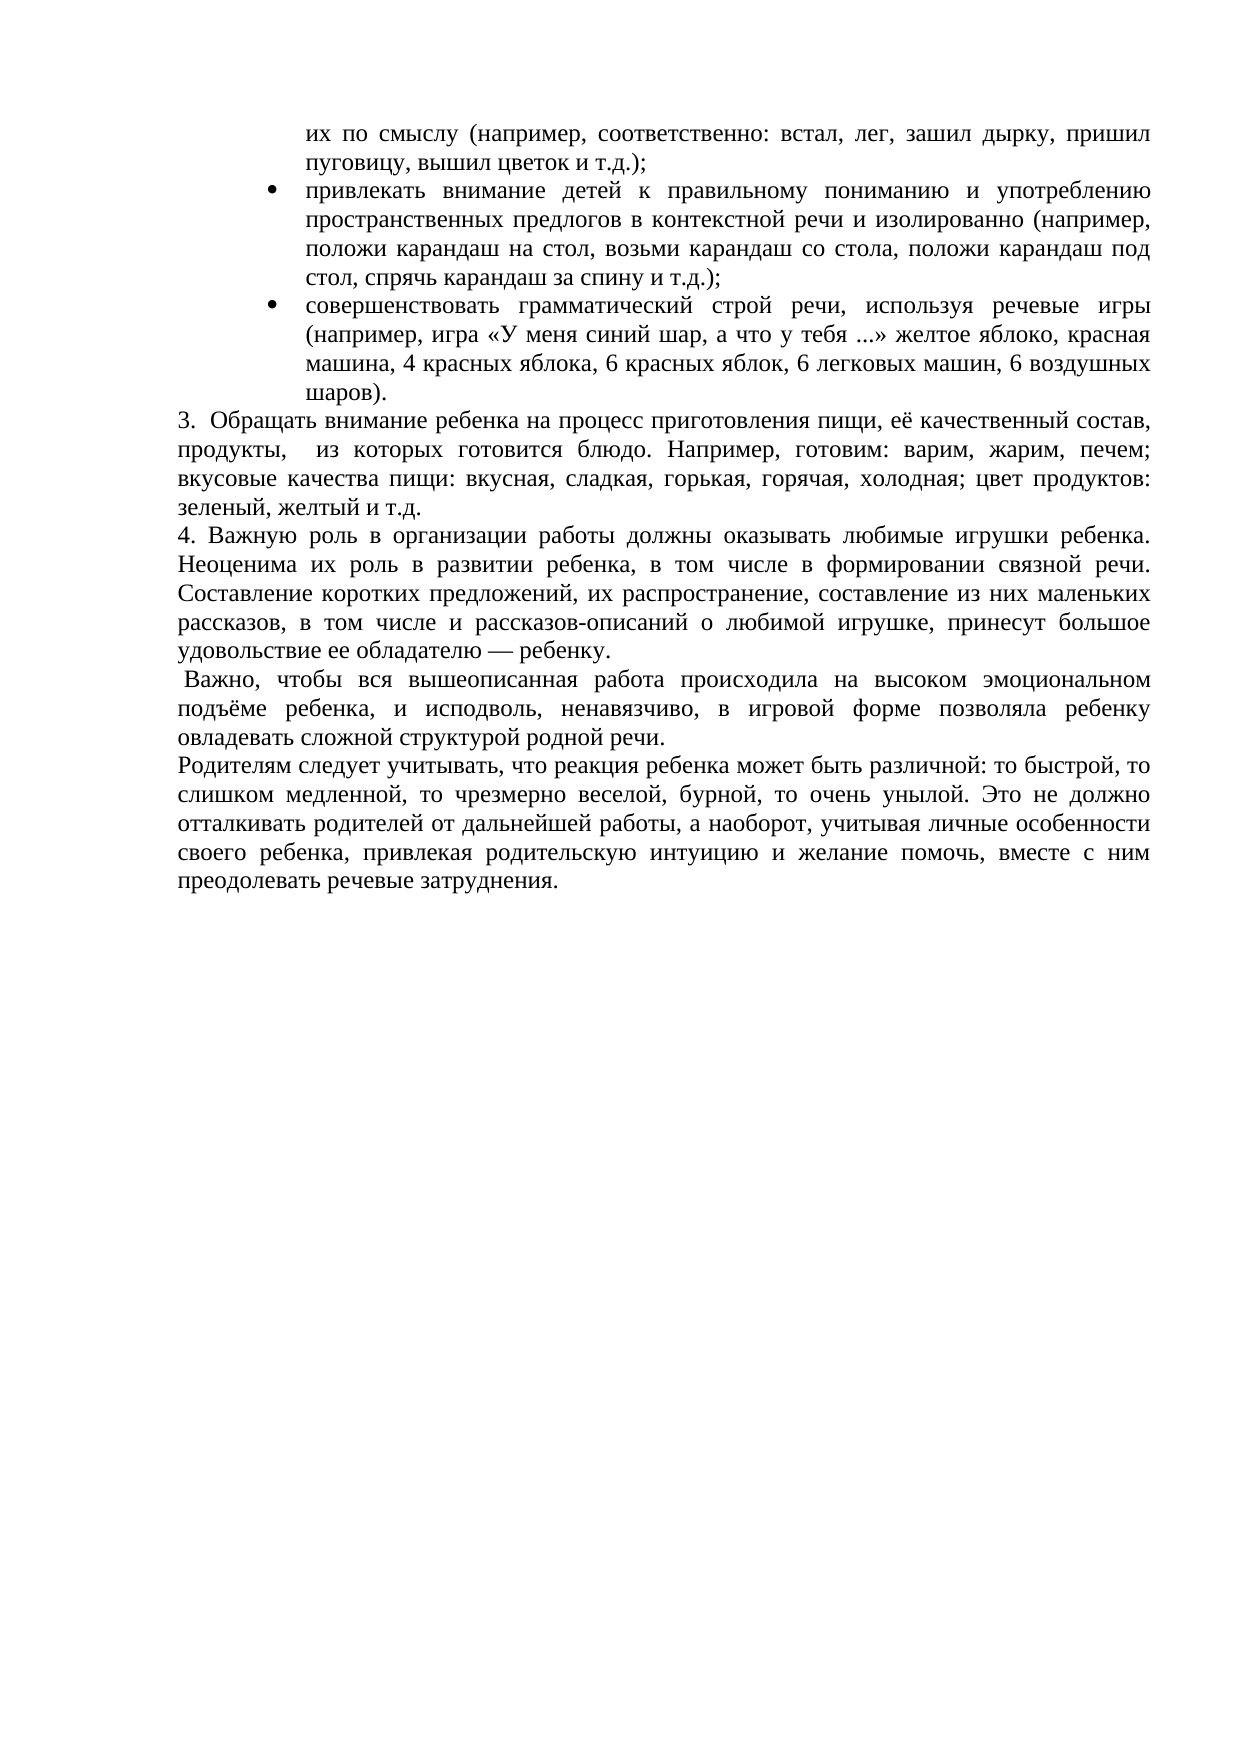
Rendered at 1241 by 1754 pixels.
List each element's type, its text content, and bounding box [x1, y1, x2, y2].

text 4. Важную роль в организации работы должны оказывать любимые игрушки ребенка. Неоценима их роль в развитии ребенка, в том числе в формировании связной речи. Составление коротких предложений, их распространение, составление из них маленьких рассказов, в том числе и рассказов-описаний о любимой игрушке, принесут большое удовольствие ее обладателю — ребенку. [177, 521, 1152, 664]
text 3. Обращать внимание ребенка на процесс приготовления пищи, её качественный состав, продукты, из которых готовится блюдо. Например, готовим: варим, жарим, печем; вкусовые качества пищи: вкусная, сладкая, горькая, горячая, холодная; цвет продуктов: зеленый, желтый и т.д. [177, 406, 1152, 521]
list привлекать внимание детей к правильному пониманию и употреблению пространственных предлогов в контекстной речи и изолированно (например, положи карандаш на стол, возьми карандаш со стола, положи карандаш под стол, спрячь карандаш за спину и т.д.); [268, 176, 1152, 291]
text Родителям следует учитывать, что реакция ребенка может быть различной: то быстрой, то слишком медленной, то чрезмерно веселой, бурной, то очень унылой. Это не должно отталкивать родителей от дальнейшей работы, а наоборот, учитывая личные особенности своего ребенка, привлекая родительскую интуицию и желание помочь, вместе с ним преодолевать речевые затруднения. [177, 751, 1152, 894]
text Важно, чтобы вся вышеописанная работа происходила на высоком эмоциональном подъёме ребенка, и исподволь, ненавязчиво, в игровой форме позволяла ребенку овладевать сложной структурой родной речи. [177, 664, 1152, 751]
list совершенствовать грамматический строй речи, используя речевые игры (например, игра «У меня синий шар, а что у тебя ...» желтое яблоко, красная машина, 4 красных яблока, 6 красных яблок, 6 легковых машин, 6 воздушных шаров). [268, 291, 1152, 406]
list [268, 118, 1152, 176]
